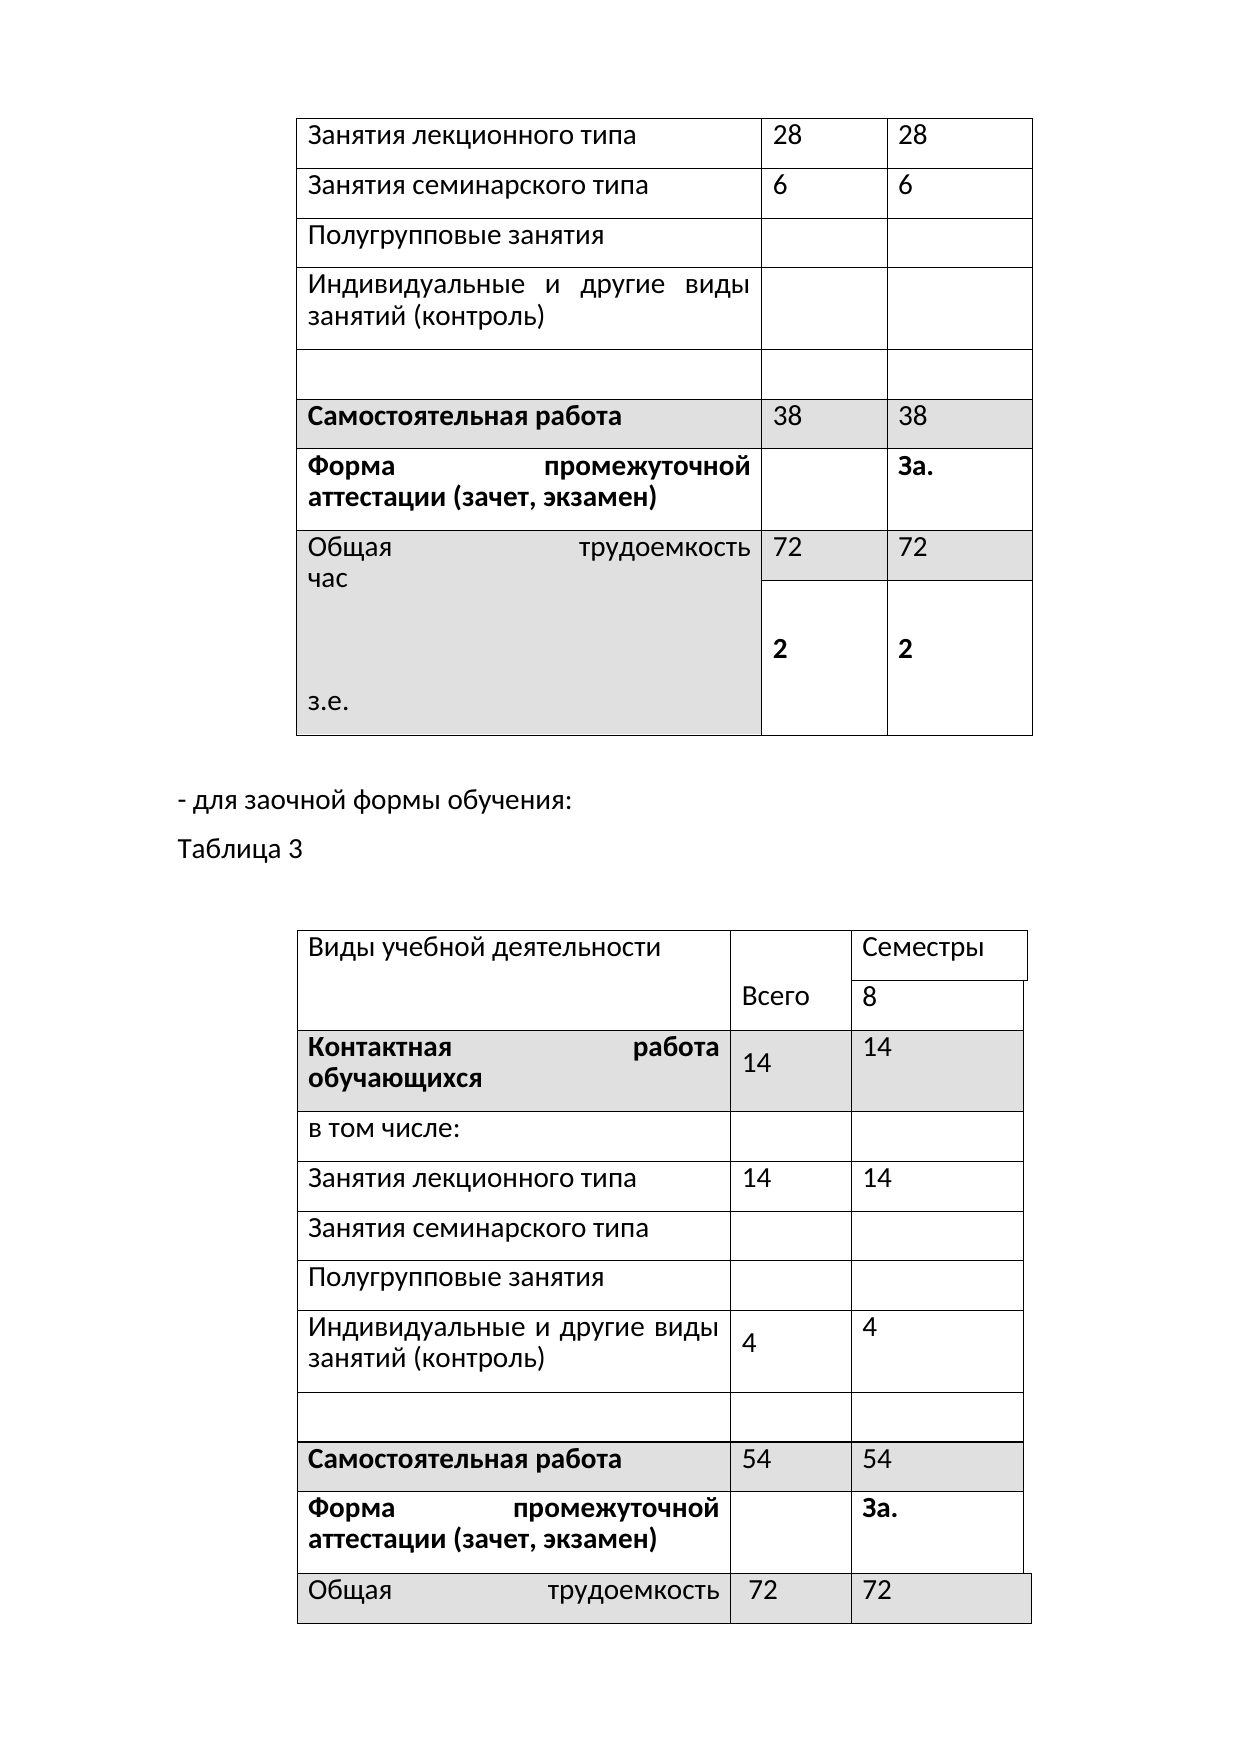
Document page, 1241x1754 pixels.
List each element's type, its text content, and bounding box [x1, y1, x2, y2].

table_cell Индивидуальные и другие виды занятий (контроль) [297, 268, 761, 349]
table_cell 4 [731, 1311, 851, 1392]
table_cell Полугрупповые занятия [297, 219, 761, 267]
table_cell Контактная работа обучающихся [298, 1031, 730, 1111]
table_cell Занятия лекционного типа [298, 1162, 730, 1211]
table_cell 28 [762, 119, 887, 168]
table_cell Форма промежуточной аттестации (зачет, экзамен) [297, 449, 761, 530]
table_cell [297, 350, 761, 399]
table_cell Полугрупповые занятия [298, 1261, 730, 1310]
table_cell За. [852, 1492, 1023, 1573]
table_cell 2 [762, 581, 887, 734]
table_cell Самостоятельная работа [298, 1443, 730, 1491]
table_cell 4 [852, 1311, 1023, 1392]
table_cell [762, 350, 887, 399]
table_cell За. [888, 449, 1032, 530]
table_cell Самостоятельная работа [297, 400, 761, 448]
table_cell Индивидуальные и другие виды занятий (контроль) [298, 1311, 730, 1392]
table_cell Занятия семинарского типа [298, 1212, 730, 1260]
table_cell [888, 268, 1032, 349]
table_cell Занятия лекционного типа [297, 119, 761, 168]
table_cell 54 [852, 1443, 1023, 1491]
table_cell [852, 1112, 1023, 1161]
table_cell [731, 1393, 851, 1441]
table_cell [852, 1212, 1023, 1260]
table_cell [298, 1574, 730, 1623]
table_cell Форма промежуточной аттестации (зачет, экзамен) [298, 1492, 730, 1573]
text - для заочной формы обучения: [177, 784, 1152, 816]
table_cell 54 [731, 1443, 851, 1491]
table_cell 6 [762, 169, 887, 217]
table_cell [762, 268, 887, 349]
table_cell [731, 1212, 851, 1260]
table_cell в том числе: [298, 1112, 730, 1161]
table_cell 6 [888, 169, 1032, 217]
table_cell 14 [731, 1162, 851, 1211]
table_cell 14 [852, 1031, 1023, 1111]
table_cell [731, 1261, 851, 1310]
table_cell 14 [731, 1031, 851, 1111]
table_header Семестры [852, 931, 1027, 980]
table_cell [731, 1112, 851, 1161]
table_cell 72 [762, 531, 887, 580]
table_header Виды учебной деятельности [298, 931, 730, 1029]
table_cell 2 [888, 581, 1032, 734]
table_cell [852, 1261, 1023, 1310]
table_cell [852, 1393, 1023, 1441]
table_cell 72 [731, 1574, 851, 1623]
table_cell 38 [762, 400, 887, 448]
table_cell Общая трудоемкость час з.е. [297, 531, 761, 734]
table_cell 8 [852, 981, 1023, 1029]
table_cell 28 [888, 119, 1032, 168]
table_cell [762, 219, 887, 267]
table_cell 38 [888, 400, 1032, 448]
table_cell [298, 1393, 730, 1441]
table_cell [888, 219, 1032, 267]
table_cell Занятия семинарского типа [297, 169, 761, 217]
table_cell 72 [888, 531, 1032, 580]
text Таблица 3 [177, 833, 1152, 865]
table_cell 14 [852, 1162, 1023, 1211]
table_cell [888, 350, 1032, 399]
table_header Всего [731, 931, 851, 1029]
table_cell 72 [852, 1574, 1031, 1623]
table_cell [731, 1492, 851, 1573]
table_cell [762, 449, 887, 530]
